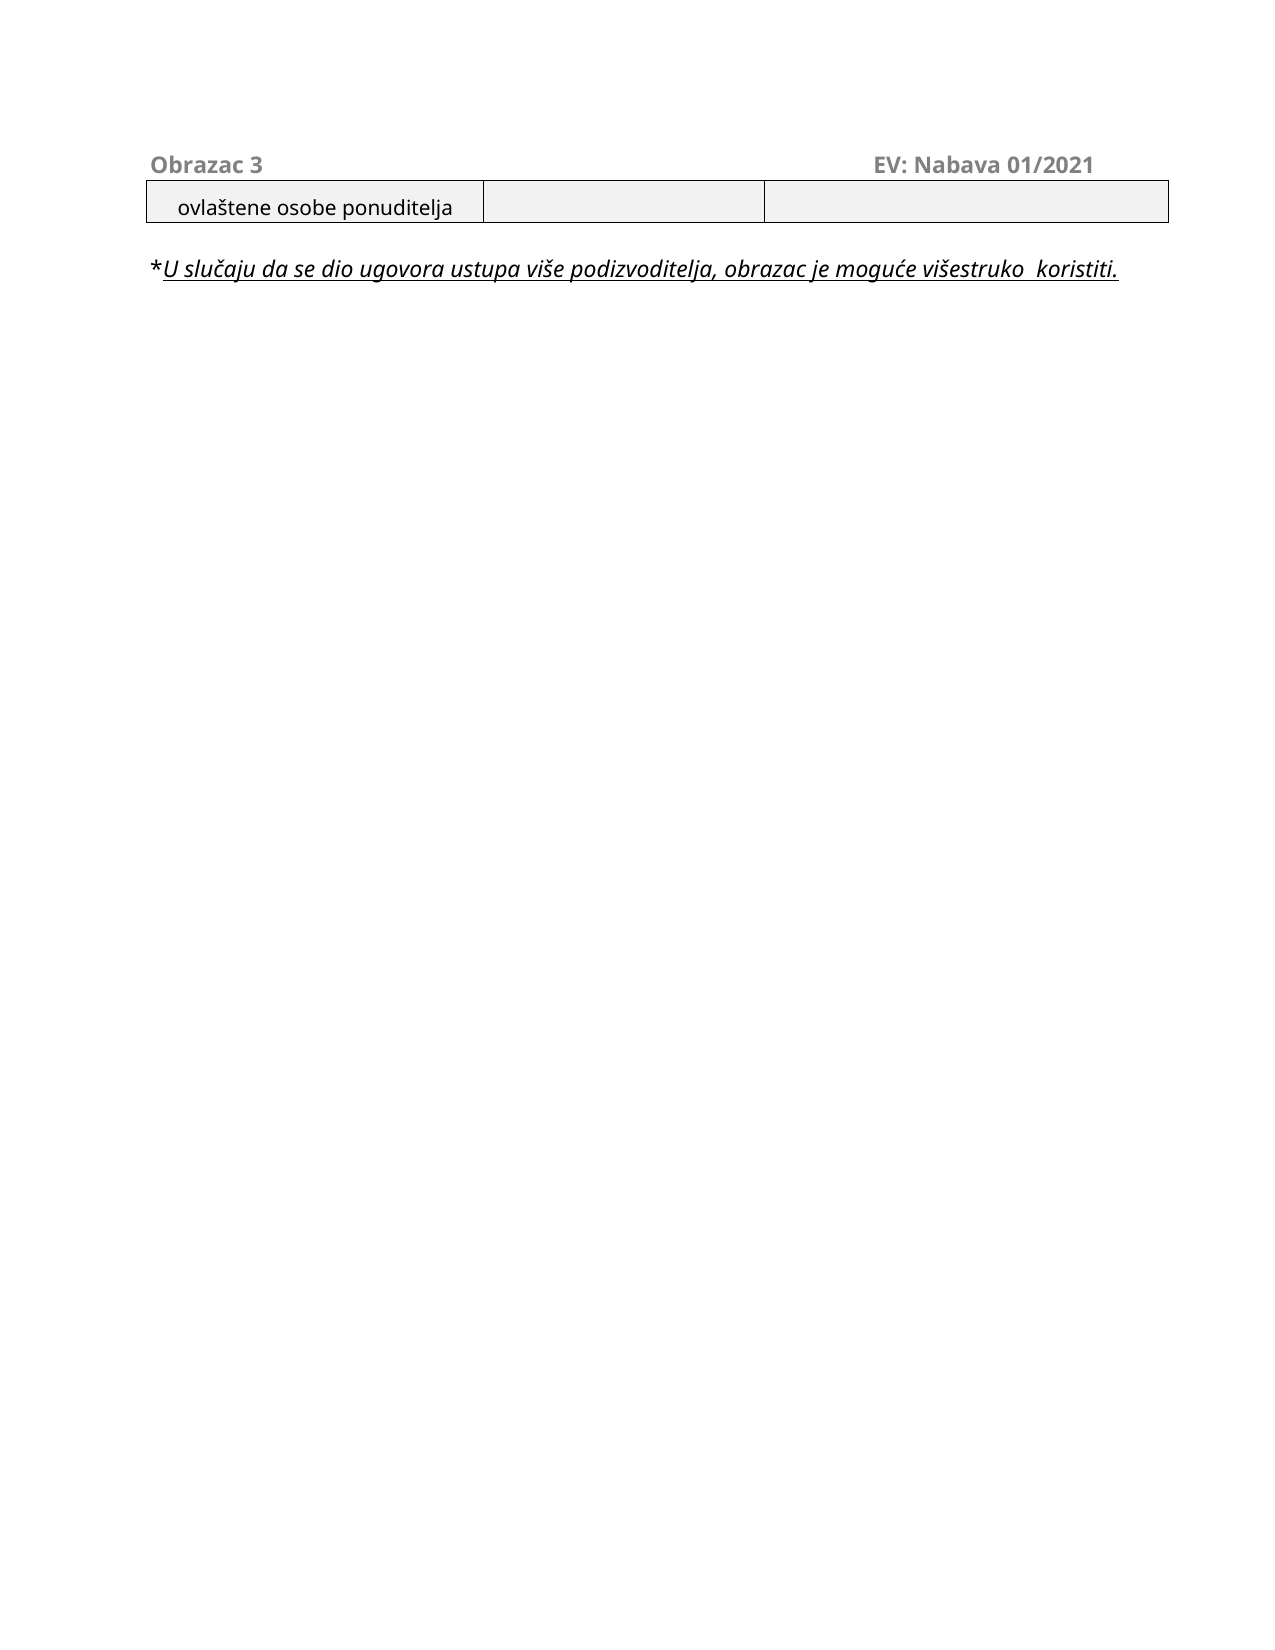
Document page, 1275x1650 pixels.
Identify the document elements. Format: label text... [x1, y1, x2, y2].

table_cell M.P. [484, 181, 764, 222]
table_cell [147, 181, 483, 222]
text *U slučaju da se dio ugovora ustupa više podizvoditelja, obrazac je moguće višestruko koristiti. [150, 253, 1125, 284]
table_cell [765, 181, 1168, 222]
